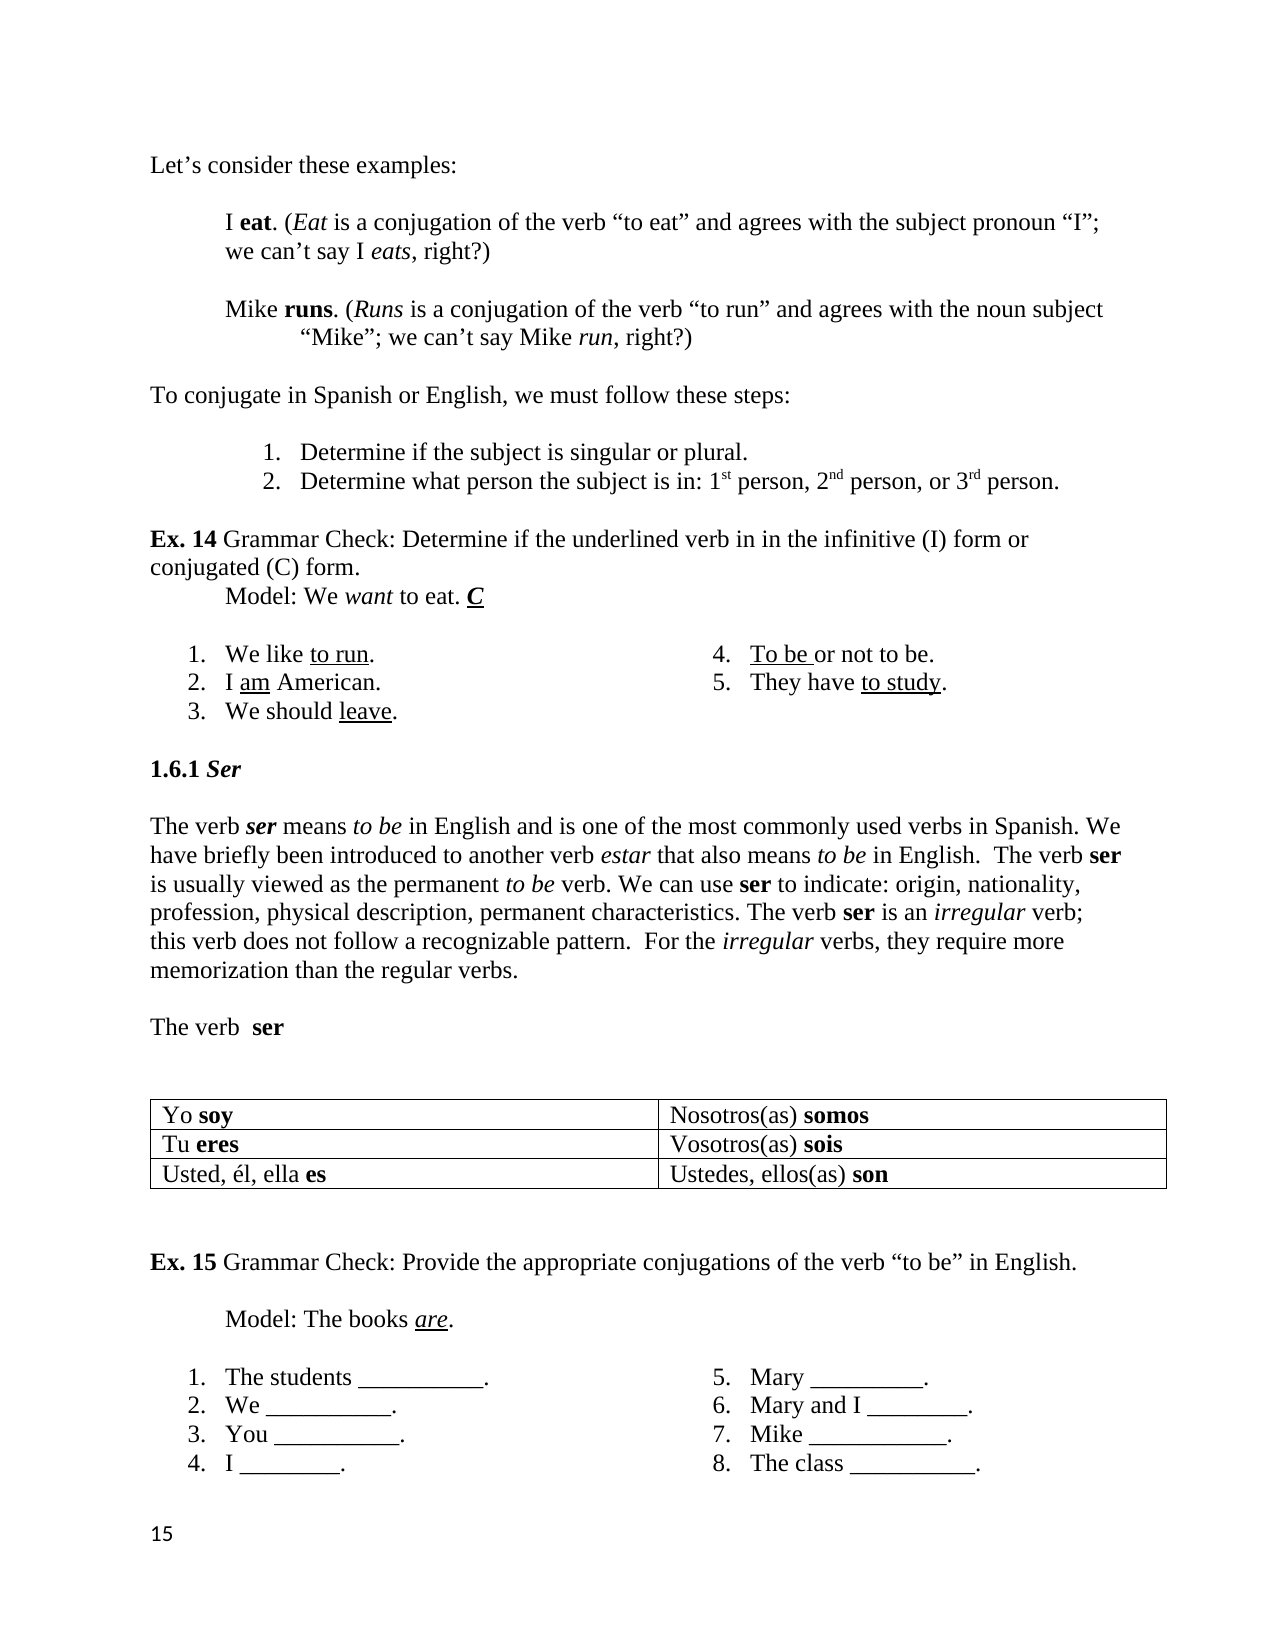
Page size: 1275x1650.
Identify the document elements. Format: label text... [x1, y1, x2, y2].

list We like to run. [187, 639, 600, 667]
text Let’s consider these examples: [150, 150, 1125, 179]
list Determine what person the subject is in: 1st person, 2nd person, or 3rd person. [262, 466, 1125, 495]
table_cell Vosotros(as) sois [659, 1130, 1166, 1158]
list The class __________. [712, 1448, 1125, 1477]
text Ex. 15 Grammar Check: Provide the appropriate conjugations of the verb “to be” in English. [150, 1247, 1125, 1275]
list We __________. [187, 1390, 600, 1419]
list Mike ___________. [712, 1419, 1125, 1448]
text The verb ser [150, 1012, 1125, 1041]
table_header Yo soy [151, 1100, 658, 1128]
list To be or not to be. [712, 639, 1125, 667]
text The verb ser means to be in English and is one of the most commonly used verbs in Spanish. We have briefly been introduced to another verb estar that also means to be in English. The verb ser is usually viewed as the permanent to be verb. We can use ser to indicate: origin, nationality, profession, physical description, permanent characteristics. The verb ser is an irregular verb; this verb does not follow a recognizable pattern. For the irregular verbs, they require more memorization than the regular verbs. [150, 811, 1125, 984]
list I am American. [187, 667, 600, 696]
text 1.6.1 Ser [150, 754, 1125, 782]
list They have to study. [712, 667, 1125, 696]
table_cell Ustedes, ellos(as) son [659, 1159, 1166, 1188]
list You __________. [187, 1419, 600, 1448]
list Mary and I ________. [712, 1390, 1125, 1419]
list The students __________. [187, 1362, 600, 1390]
text “Mike”; we can’t say Mike run, right?) [225, 322, 1125, 351]
table_cell Usted, él, ella es [151, 1159, 658, 1188]
text Mike runs. (Runs is a conjugation of the verb “to run” and agrees with the noun subject [225, 294, 1125, 322]
list I ________. [187, 1448, 600, 1477]
text To conjugate in Spanish or English, we must follow these steps: [150, 380, 1125, 409]
table_header Nosotros(as) somos [659, 1100, 1166, 1128]
list Mary _________. [712, 1362, 1125, 1390]
text Model: We want to eat. C [150, 581, 1125, 610]
list We should leave. [187, 696, 600, 725]
list Determine if the subject is singular or plural. [262, 437, 1125, 466]
text Ex. 14 Grammar Check: Determine if the underlined verb in in the infinitive (I) form or conjugated (C) form. [150, 524, 1125, 581]
table_cell Tu eres [151, 1130, 658, 1158]
text I eat. (Eat is a conjugation of the verb “to eat” and agrees with the subject pronoun “I”; we can’t say I eats, right?) [225, 207, 1125, 265]
text Model: The books are. [150, 1304, 1125, 1333]
